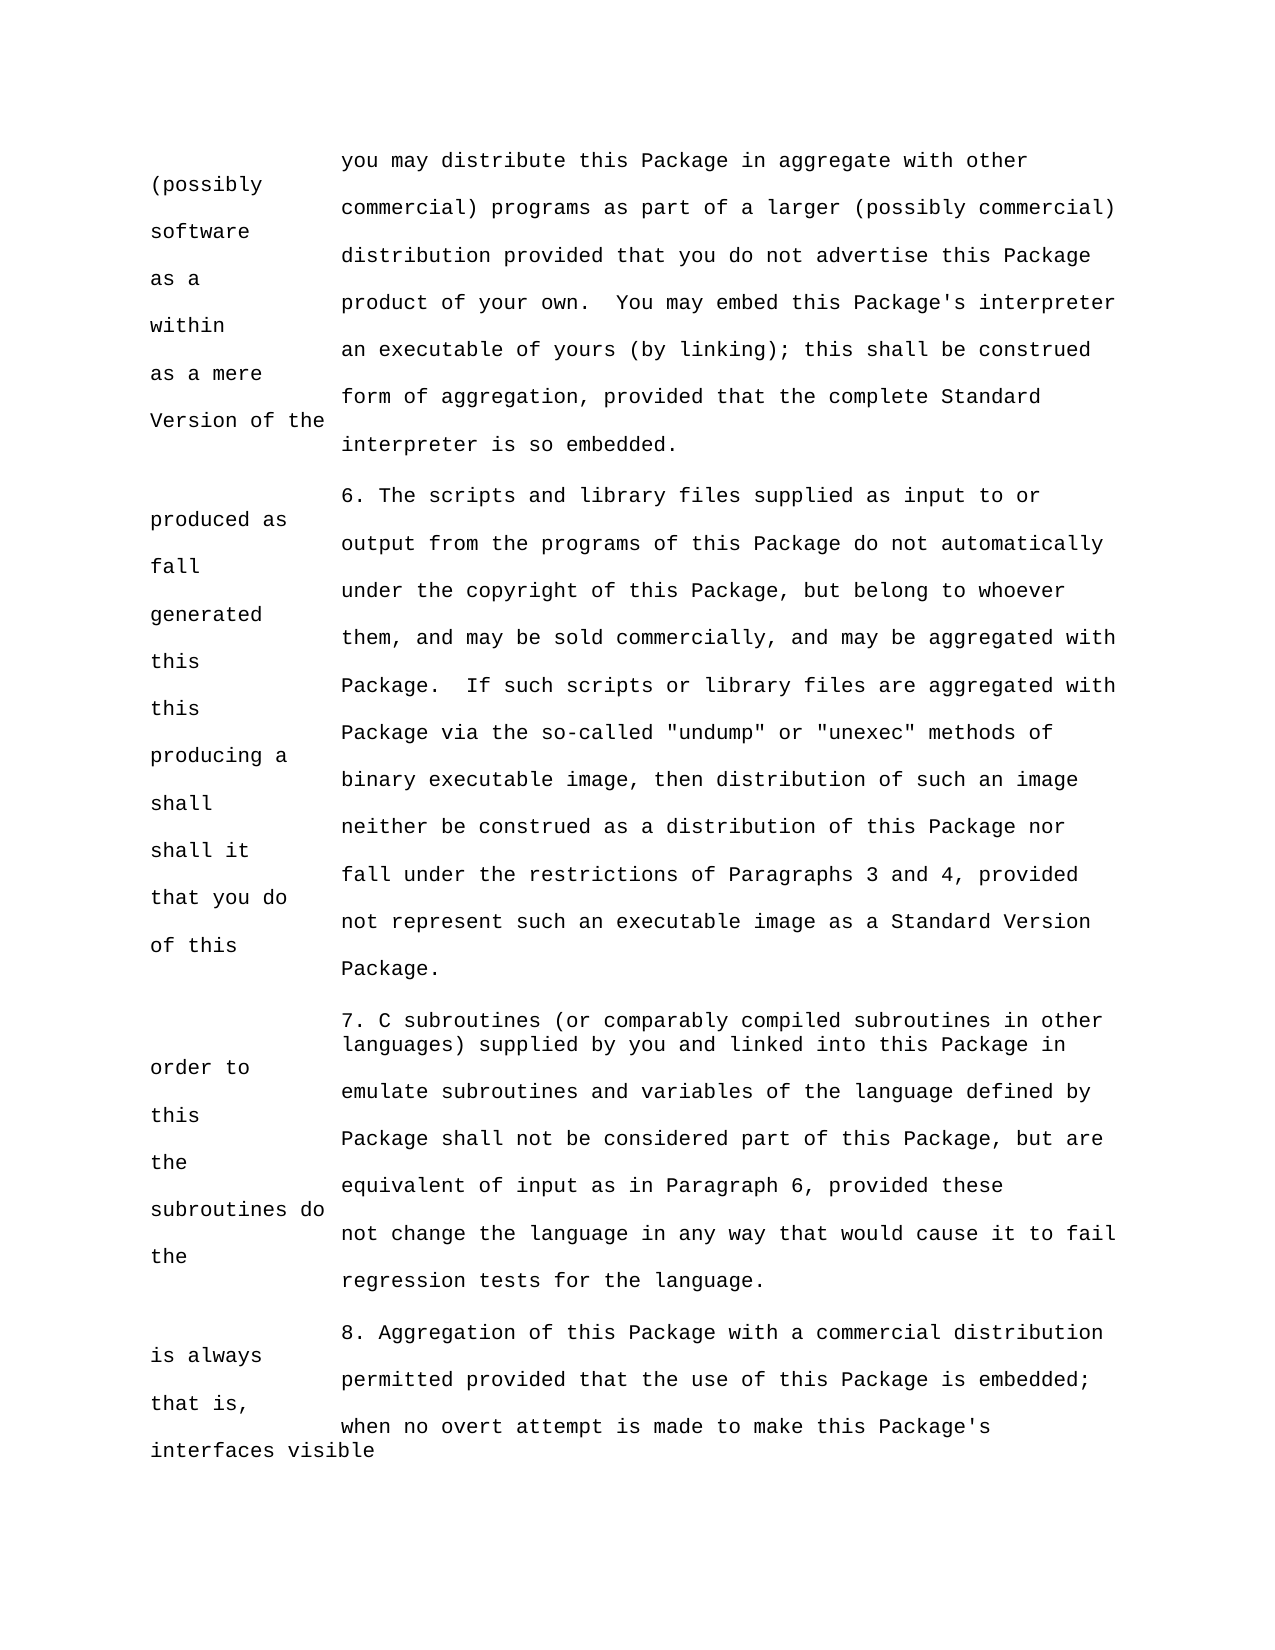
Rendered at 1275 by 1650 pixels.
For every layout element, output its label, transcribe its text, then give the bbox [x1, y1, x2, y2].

text Package via the so-called "undump" or "unexec" methods of producing a [150, 722, 1125, 769]
text regression tests for the language. [150, 1270, 1125, 1294]
text Package shall not be considered part of this Package, but are the [150, 1128, 1125, 1176]
text 7. C subroutines (or comparably compiled subroutines in other [150, 1010, 1125, 1034]
text permitted provided that the use of this Package is embedded; that is, [150, 1369, 1125, 1416]
text you may distribute this Package in aggregate with other (possibly [150, 150, 1125, 197]
text fall under the restrictions of Paragraphs 3 and 4, provided that you do [150, 864, 1125, 911]
text equivalent of input as in Paragraph 6, provided these subroutines do [150, 1176, 1125, 1223]
text under the copyright of this Package, but belong to whoever generated [150, 580, 1125, 627]
text an executable of yours (by linking); this shall be construed as a mere [150, 339, 1125, 386]
text not change the language in any way that would cause it to fail the [150, 1223, 1125, 1270]
text interpreter is so embedded. [150, 434, 1125, 457]
text 8. Aggregation of this Package with a commercial distribution is always [150, 1322, 1125, 1369]
text binary executable image, then distribution of such an image shall [150, 769, 1125, 816]
text form of aggregation, provided that the complete Standard Version of the [150, 386, 1125, 434]
text languages) supplied by you and linked into this Package in order to [150, 1034, 1125, 1081]
text them, and may be sold commercially, and may be aggregated with this [150, 627, 1125, 674]
text 6. The scripts and library files supplied as input to or produced as [150, 485, 1125, 533]
text when no overt attempt is made to make this Package's interfaces visible [150, 1416, 1125, 1464]
text emulate subroutines and variables of the language defined by this [150, 1081, 1125, 1128]
text distribution provided that you do not advertise this Package as a [150, 244, 1125, 292]
text Package. If such scripts or library files are aggregated with this [150, 674, 1125, 722]
text Package. [150, 958, 1125, 982]
text neither be construed as a distribution of this Package nor shall it [150, 816, 1125, 864]
text not represent such an executable image as a Standard Version of this [150, 911, 1125, 958]
text commercial) programs as part of a larger (possibly commercial) software [150, 197, 1125, 244]
text product of your own. You may embed this Package's interpreter within [150, 292, 1125, 339]
text output from the programs of this Package do not automatically fall [150, 533, 1125, 580]
